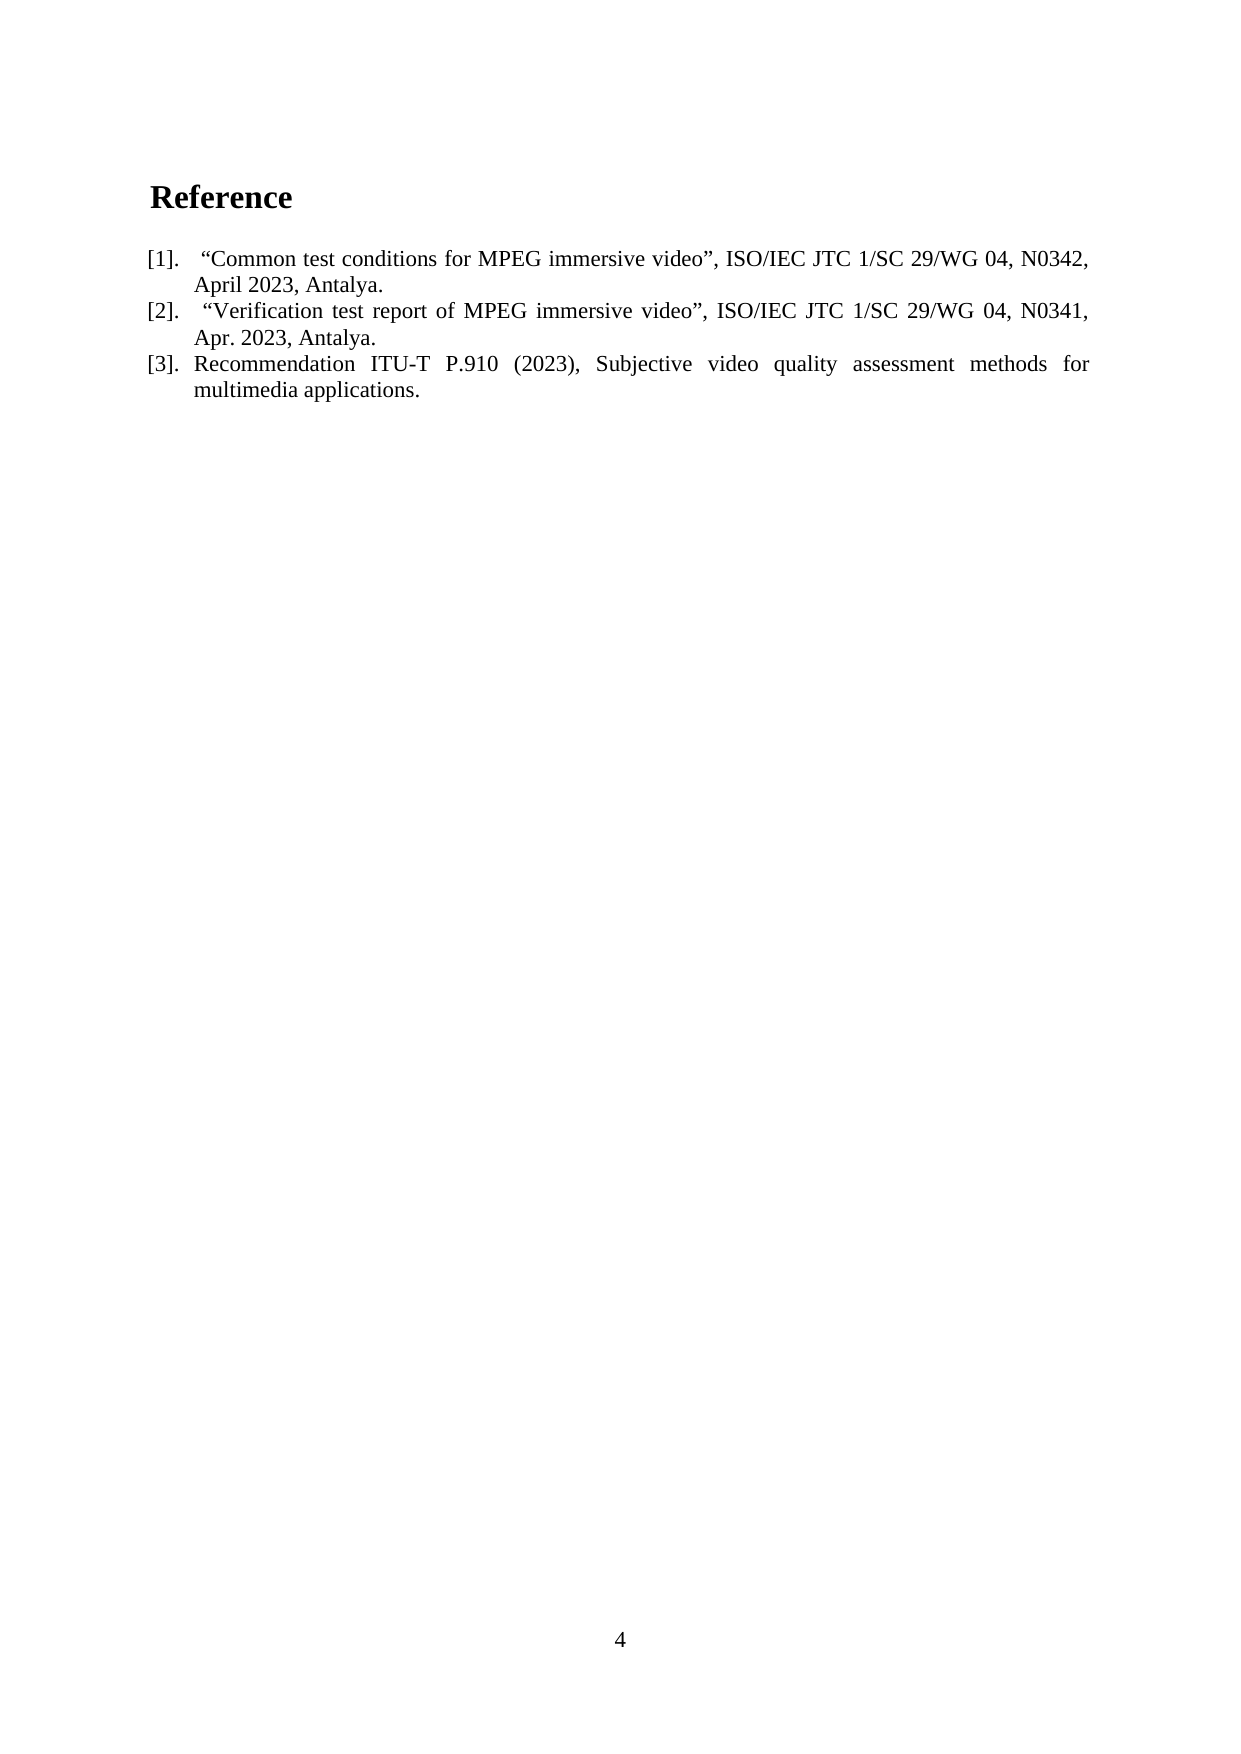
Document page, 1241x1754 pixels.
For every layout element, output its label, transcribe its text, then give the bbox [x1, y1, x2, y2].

list “Common test conditions for MPEG immersive video”, ISO/IEC JTC 1/SC 29/WG 04, N0342, April 2023, Antalya. [179, 245, 1090, 297]
subtitle Reference [150, 177, 1090, 216]
list “Verification test report of MPEG immersive video”, ISO/IEC JTC 1/SC 29/WG 04, N0341, Apr. 2023, Antalya. [179, 297, 1090, 350]
list Recommendation ITU-T P.910 (2023), Subjective video quality assessment methods for multimedia applications. [179, 350, 1090, 403]
